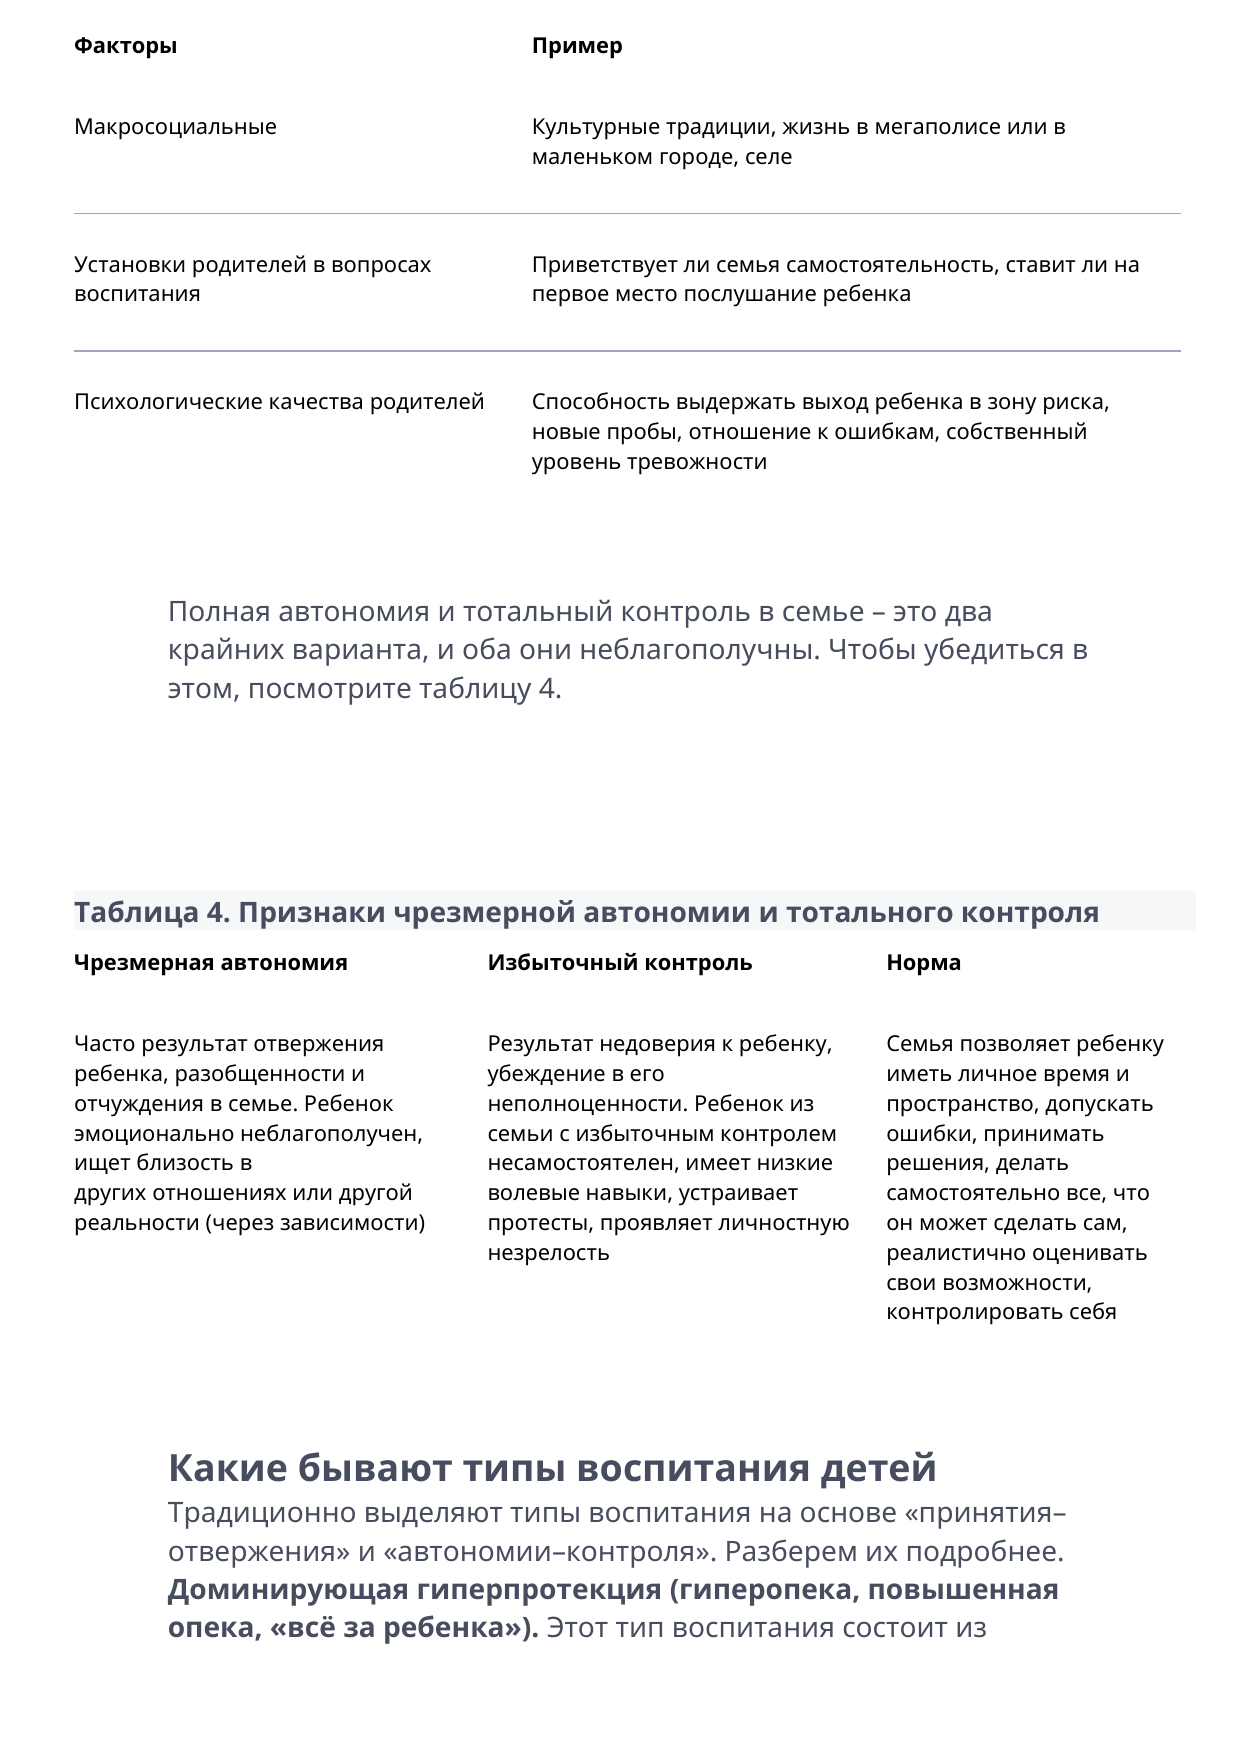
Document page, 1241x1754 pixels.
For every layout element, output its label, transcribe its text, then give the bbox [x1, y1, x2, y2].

table_cell Семья позволяет ребенку иметь личное время и пространство, допускать ошибки, принимать решения, делать самостоятельно все, что он может сделать сам, реалистично оценивать свои возможности, контролировать себя [886, 994, 1167, 1368]
text Традиционно выделяют типы воспитания на основе «принятия–отвержения» и «автономии–контроля». Разберем их подробнее. [168, 1493, 1102, 1569]
table_header Факторы [74, 30, 532, 77]
table_cell Установки родителей в вопросах воспитания [74, 214, 532, 350]
table_cell Приветствует ли семья самостоятельность, ставит ли на первое место послушание ребенка [532, 214, 1181, 350]
text Таблица 4. Признаки чрезмерной автономии и тотального контроля [74, 891, 1196, 930]
text Какие бывают типы воспитания детей [168, 1442, 1102, 1493]
table_cell Макросоциальные [74, 77, 532, 213]
table_cell Часто результат отвержения ребенка, разобщенности и отчуждения в семье. Ребенок эмоционально неблагополучен, ищет близость в других отношениях или другой реальности (через зависимости) [74, 994, 487, 1368]
table_header Чрезмерная автономия [74, 947, 487, 994]
table_header Избыточный контроль [487, 947, 886, 994]
table_cell Психологические качества родителей [74, 352, 532, 518]
table_cell Культурные традиции, жизнь в мегаполисе или в маленьком городе, селе [532, 77, 1181, 213]
table_header Пример [532, 30, 1181, 77]
table_cell Способность выдержать выход ребенка в зону риска, новые пробы, отношение к ошибкам, собственный уровень тревожности [532, 352, 1181, 518]
text Полная автономия и тотальный контроль в семье – это два крайних варианта, и оба они неблагополучны. Чтобы убедиться в этом, посмотрите таблицу 4. [168, 591, 1102, 706]
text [168, 1569, 1102, 1646]
table_header Норма [886, 947, 1167, 994]
table_cell Результат недоверия к ребенку, убеждение в его неполноценности. Ребенок из семьи с избыточным контролем несамостоятелен, имеет низкие волевые навыки, устраивает протесты, проявляет личностную незрелость [487, 994, 886, 1368]
